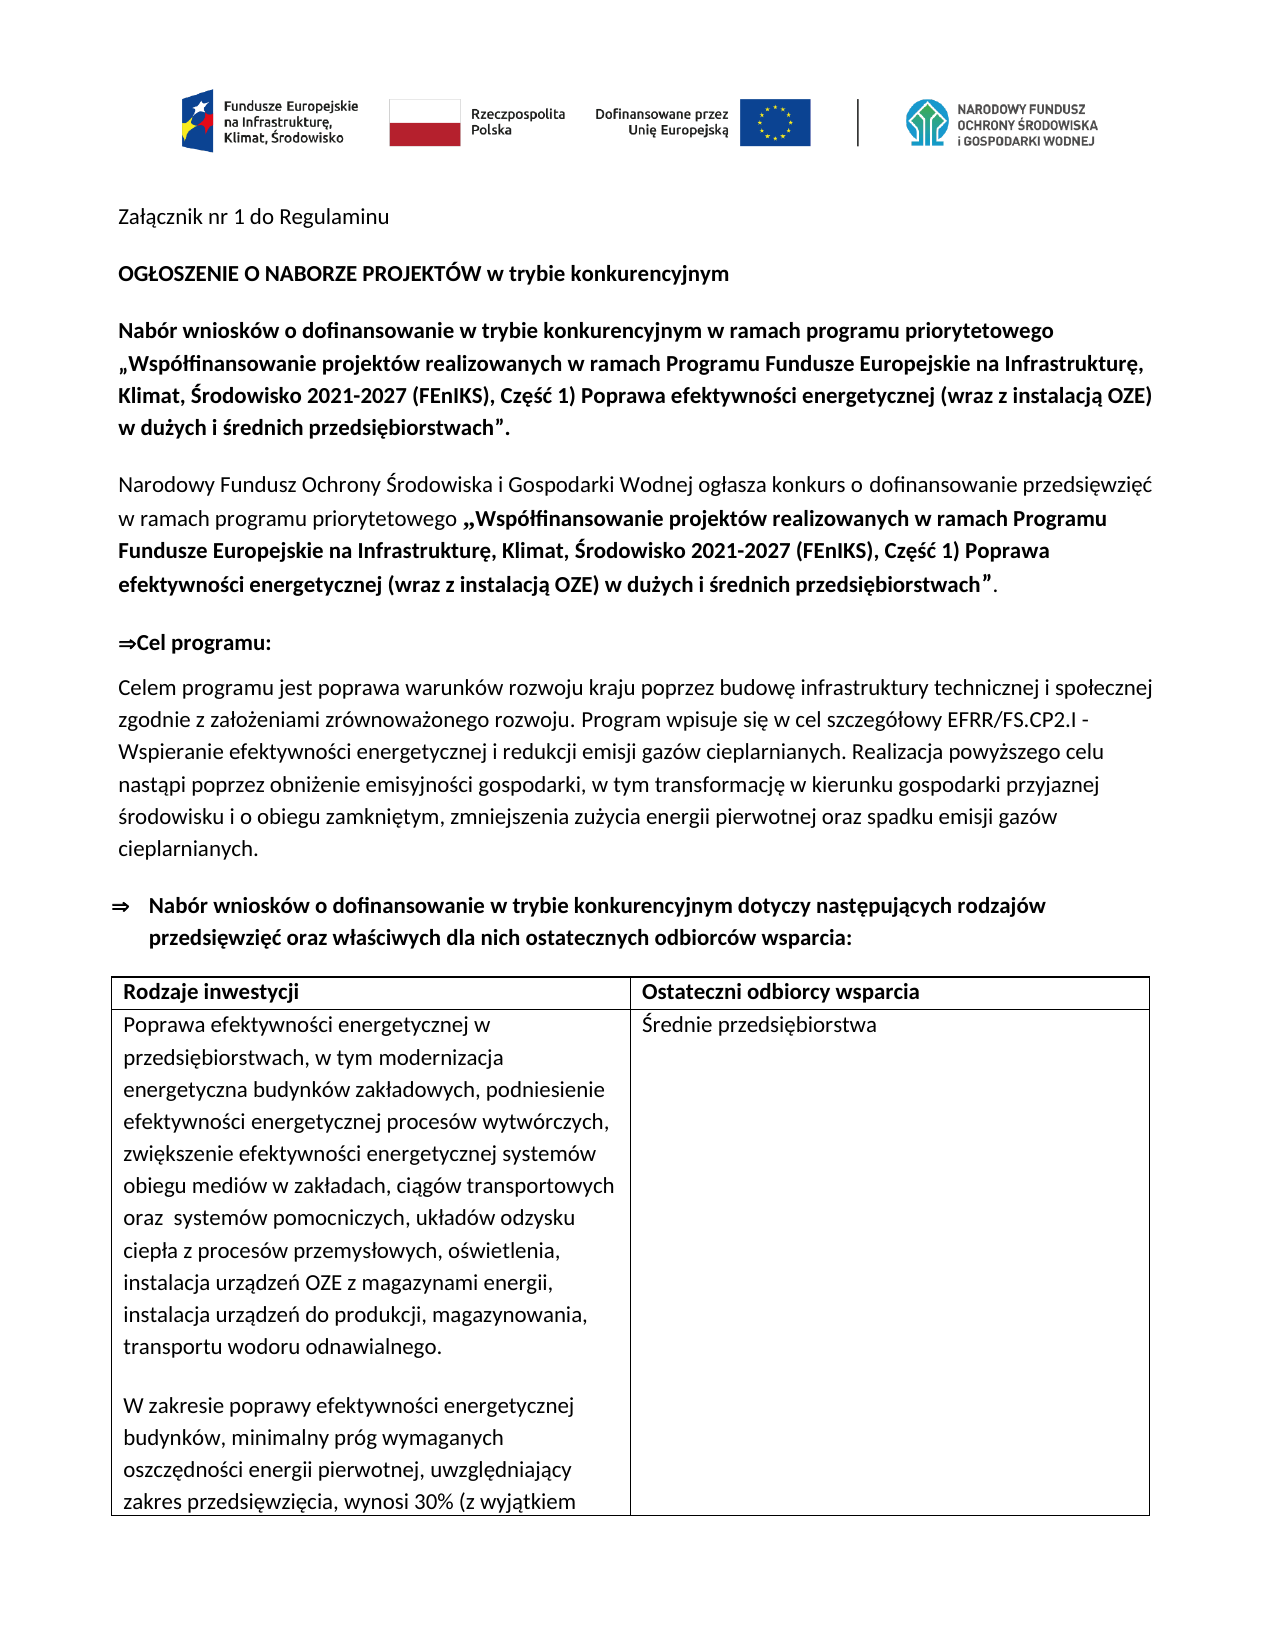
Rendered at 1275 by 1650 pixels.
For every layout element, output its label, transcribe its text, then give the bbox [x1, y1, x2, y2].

text Celem programu jest poprawa warunków rozwoju kraju poprzez budowę infrastruktury technicznej i społecznej zgodnie z założeniami zrównoważonego rozwoju. Program wpisuje się w cel szczegółowy EFRR/FS.CP2.I - Wspieranie efektywności energetycznej i redukcji emisji gazów cieplarnianych. Realizacja powyższego celu nastąpi poprzez obniżenie emisyjności gospodarki, w tym transformację w kierunku gospodarki przyjaznej środowisku i o obiegu zamkniętym, zmniejszenia zużycia energii pierwotnej oraz spadku emisji gazów cieplarnianych. [118, 673, 1157, 862]
list Cel programu: [118, 628, 1157, 656]
table_header Rodzaje inwestycji [112, 978, 630, 1009]
picture [165, 73, 1110, 168]
text Narodowy Fundusz Ochrony Środowiska i Gospodarki Wodnej ogłasza konkurs o dofinansowanie przedsięwzięć w ramach programu priorytetowego „Współfinansowanie projektów realizowanych w ramach Programu Fundusze Europejskie na Infrastrukturę, Klimat, Środowisko 2021-2027 (FEnIKS), Część 1) Poprawa efektywności energetycznej (wraz z instalacją OZE) w dużych i średnich przedsiębiorstwach”. [118, 470, 1157, 599]
subtitle OGŁOSZENIE O NABORZE PROJEKTÓW w trybie konkurencyjnym [118, 259, 1157, 287]
text Nabór wniosków o dofinansowanie w trybie konkurencyjnym w ramach programu priorytetowego „Współfinansowanie projektów realizowanych w ramach Programu Fundusze Europejskie na Infrastrukturę, Klimat, Środowisko 2021-2027 (FEnIKS), Część 1) Poprawa efektywności energetycznej (wraz z instalacją OZE) w dużych i średnich przedsiębiorstwach”. [118, 317, 1157, 441]
table_cell Średnie przedsiębiorstwa [631, 1010, 1149, 1515]
list Nabór wniosków o dofinansowanie w trybie konkurencyjnym dotyczy następujących rodzajów przedsięwzięć oraz właściwych dla nich ostatecznych odbiorców wsparcia: [111, 891, 1157, 951]
table_header Ostateczni odbiorcy wsparcia [631, 978, 1149, 1009]
subtitle Załącznik nr 1 do Regulaminu [118, 202, 1157, 230]
